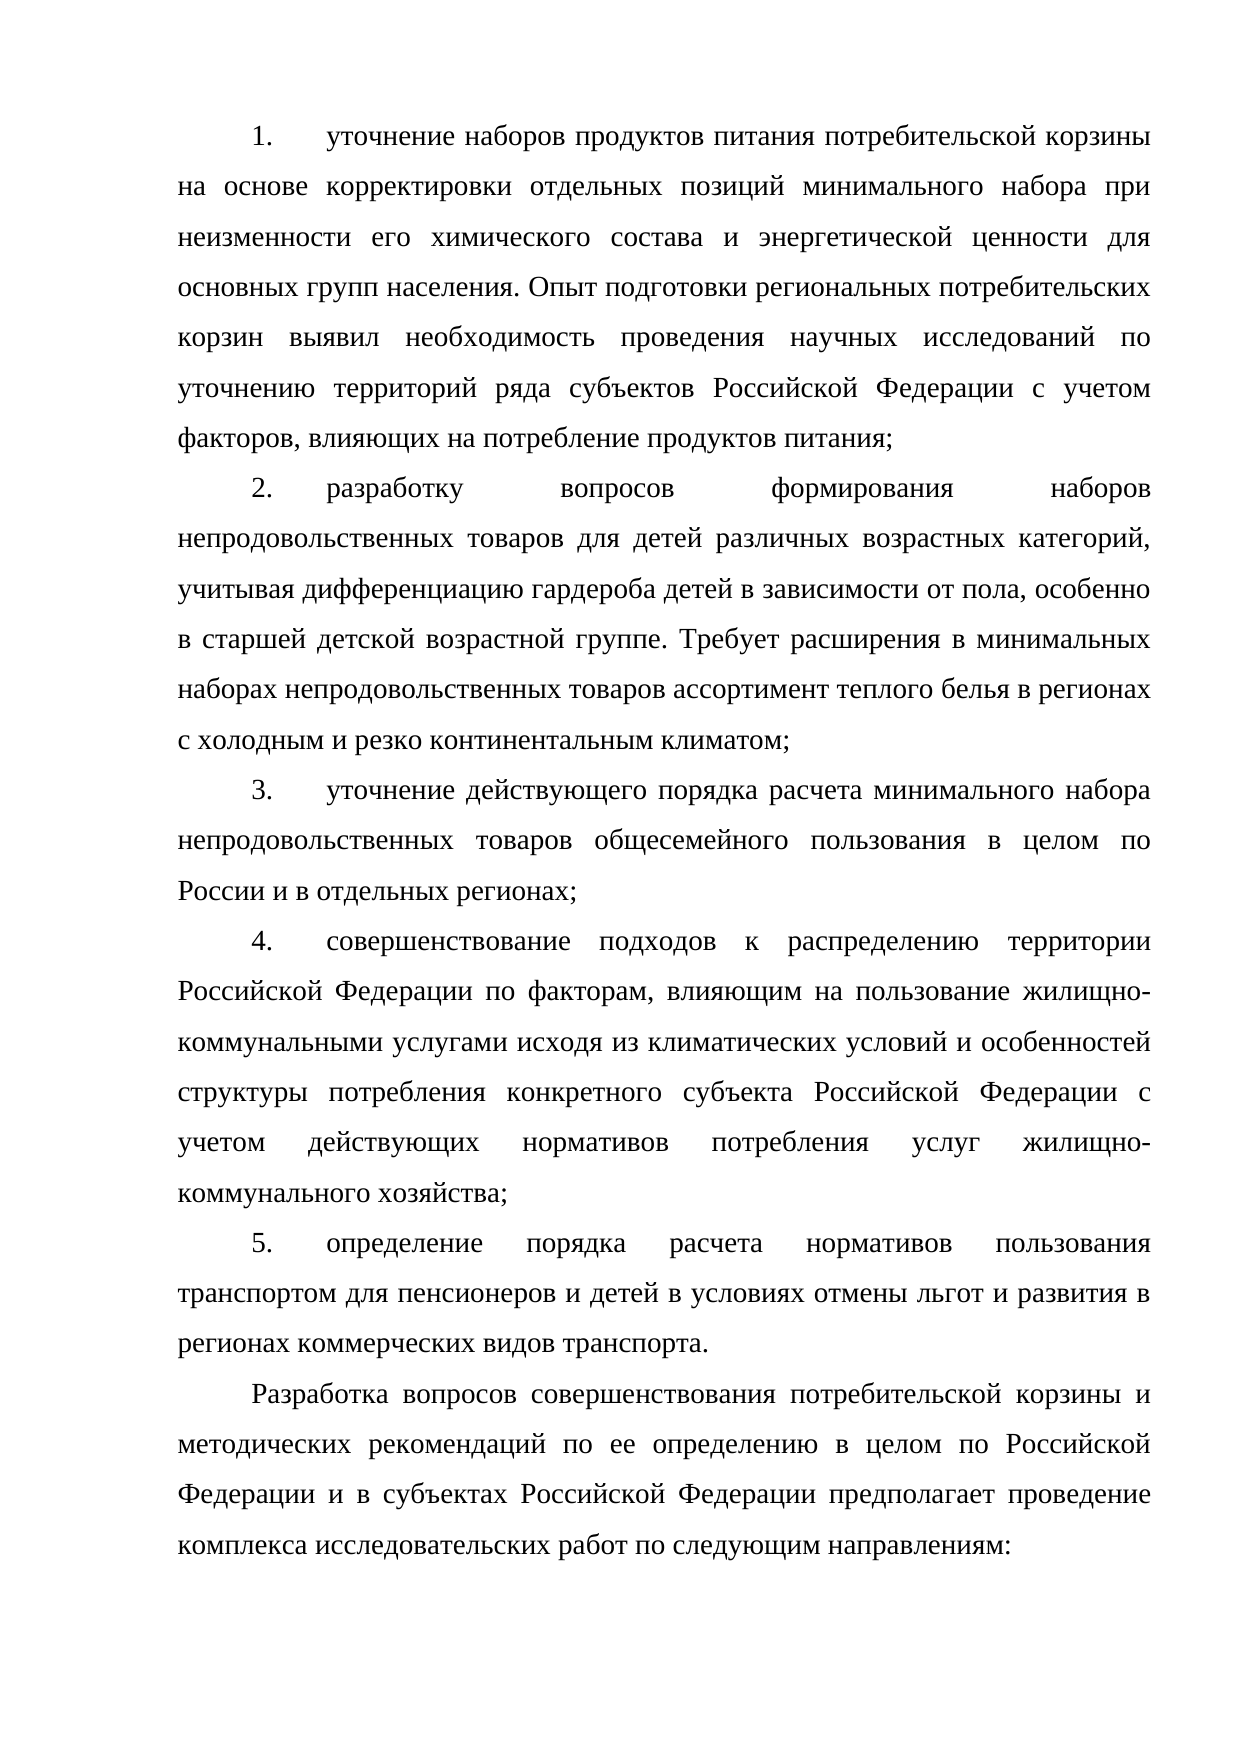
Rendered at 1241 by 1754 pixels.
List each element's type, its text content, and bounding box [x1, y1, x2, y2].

list уточнение наборов продуктов питания потребительской корзины на основе корректировки отдельных позиций минимального набора при неизменности его химического состава и энергетической ценности для основных групп населения. Опыт подготовки региональных потребительских корзин выявил необходимость проведения научных исследований по уточнению территорий ряда субъектов Российской Федерации с учетом факторов, влияющих на потребление продуктов питания; [177, 118, 1152, 453]
list уточнение действующего порядка расчета минимального набора непродовольственных товаров общесемейного пользования в целом по России и в отдельных регионах; [177, 772, 1152, 906]
text Разработка вопросов совершенствования потребительской корзины и методических рекомендаций по ее определению в целом по Российской Федерации и в субъектах Российской Федерации предполагает проведение комплекса исследовательских работ по следующим направлениям: [177, 1376, 1152, 1560]
list определение порядка расчета нормативов пользования транспортом для пенсионеров и детей в условиях отмены льгот и развития в регионах коммерческих видов транспорта. [177, 1225, 1152, 1359]
list разработку вопросов формирования наборов непродовольственных товаров для детей различных возрастных категорий, учитывая дифференциацию гардероба детей в зависимости от пола, особенно в старшей детской возрастной группе. Требует расширения в минимальных наборах непродовольственных товаров ассортимент теплого белья в регионах с холодным и резко континентальным климатом; [177, 470, 1152, 755]
list совершенствование подходов к распределению территории Российской Федерации по факторам, влияющим на пользование жилищно-коммунальными услугами исходя из климатических условий и особенностей структуры потребления конкретного субъекта Российской Федерации с учетом действующих нормативов потребления услуг жилищно-коммунального хозяйства; [177, 923, 1152, 1208]
